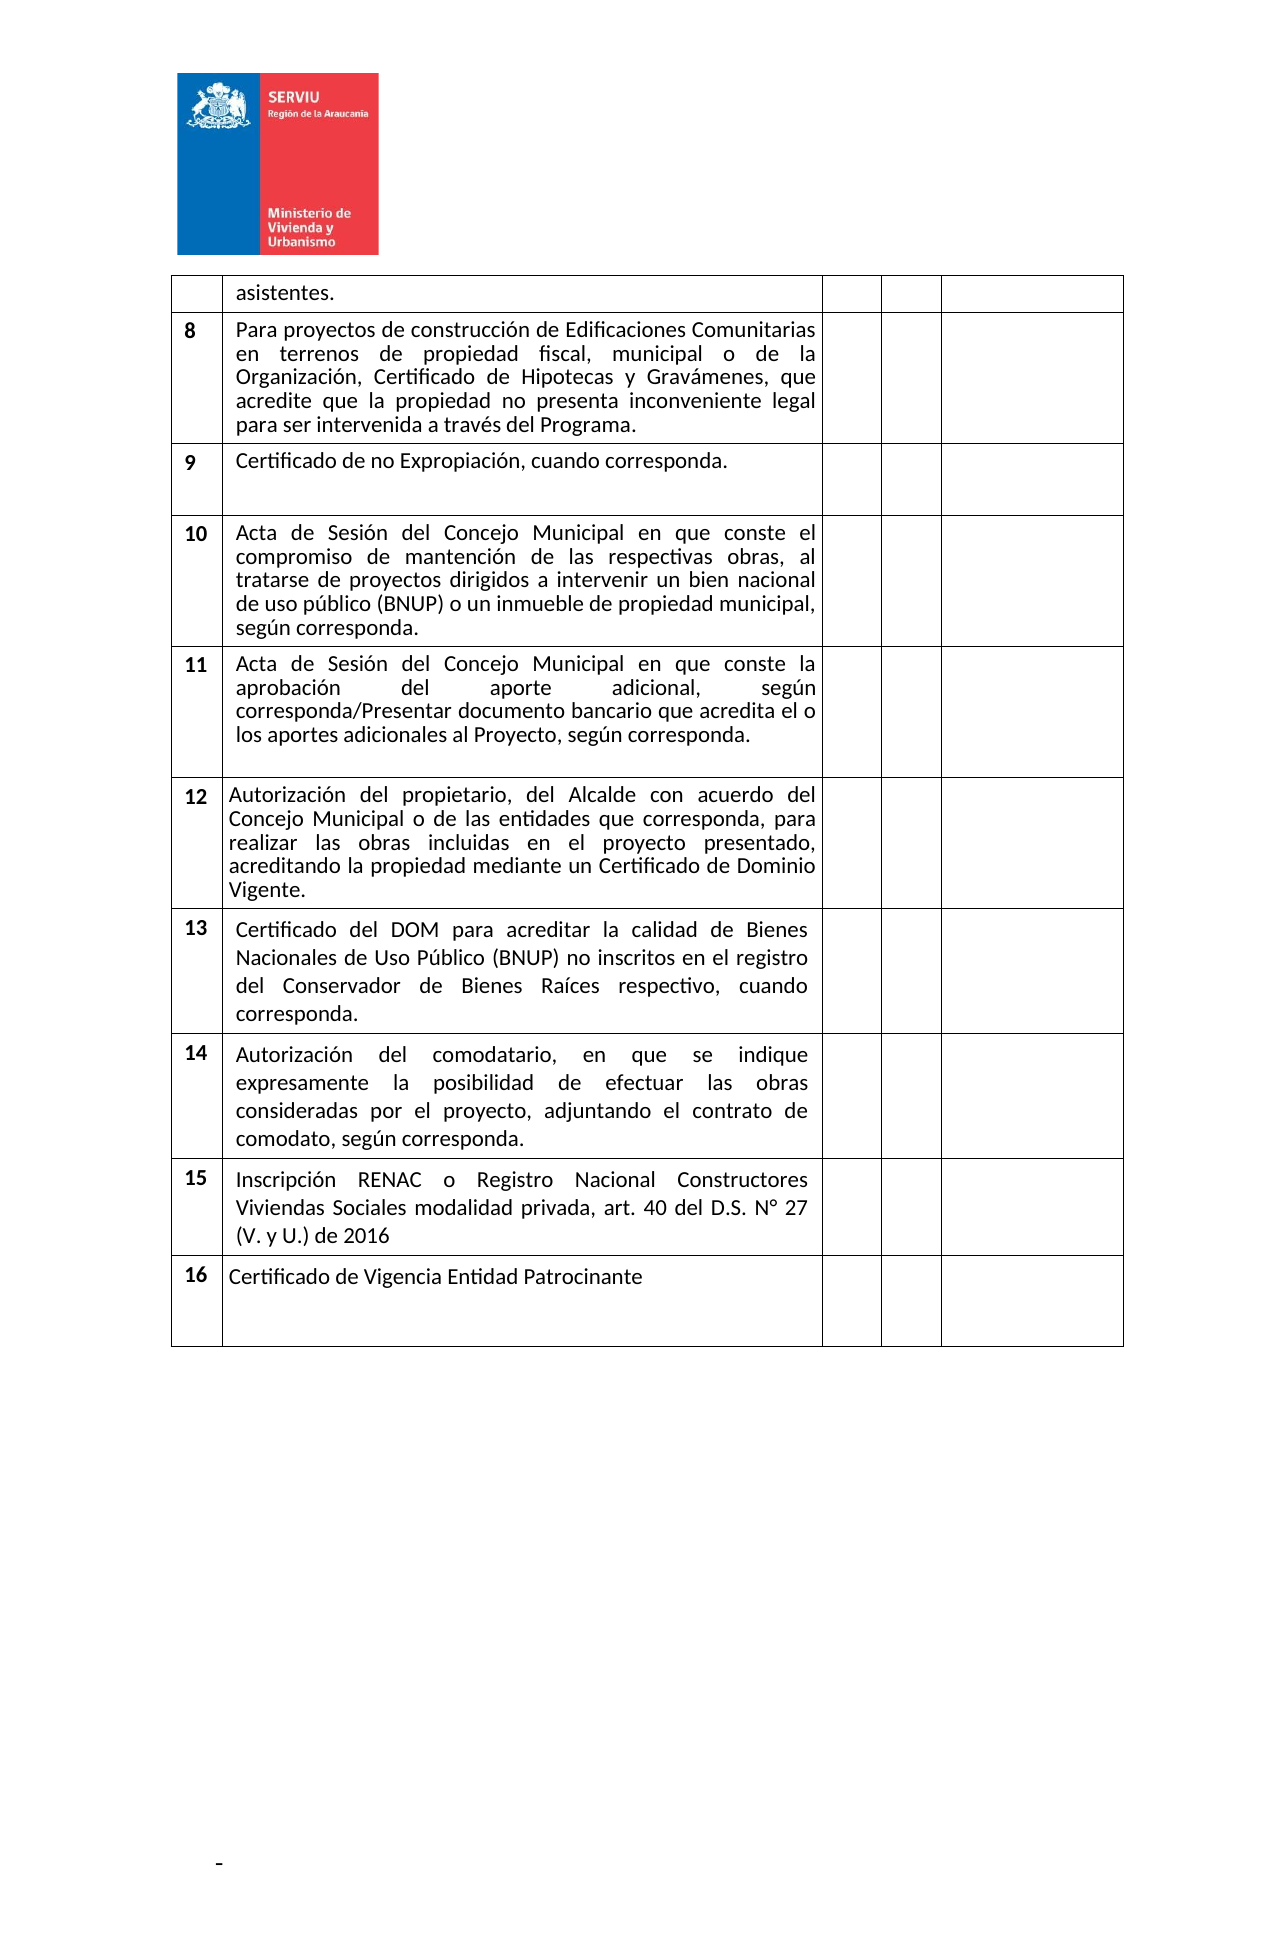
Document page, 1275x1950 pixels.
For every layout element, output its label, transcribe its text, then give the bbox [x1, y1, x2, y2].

table_cell Copia del acta de asamblea ordinaria de los socios mediante la cual aprueban el proyecto, y que incluya nómina de asistentes. [223, 276, 822, 312]
table_cell [942, 1159, 1123, 1255]
table_cell Acta de Sesión del Concejo Municipal en que conste el compromiso de mantención de las respectivas obras, al tratarse de proyectos dirigidos a intervenir un bien nacional de uso público (BNUP) o un inmueble de propiedad municipal, según corresponda. [223, 516, 822, 646]
table_cell [882, 909, 941, 1033]
table_cell [882, 1256, 941, 1346]
table_cell 15 [172, 1159, 222, 1255]
table_cell Autorización del comodatario, en que se indique expresamente la posibilidad de efectuar las obras consideradas por el proyecto, adjuntando el contrato de comodato, según corresponda. [223, 1034, 822, 1158]
table_cell Certificado del DOM para acreditar la calidad de Bienes Nacionales de Uso Público (BNUP) no inscritos en el registro del Conservador de Bienes Raíces respectivo, cuando corresponda. [223, 909, 822, 1033]
table_cell 11 [172, 647, 222, 777]
table_cell [942, 1034, 1123, 1158]
table_cell Certificado de no Expropiación, cuando corresponda. [223, 444, 822, 514]
table_cell [882, 444, 941, 514]
table_cell [942, 909, 1123, 1033]
table_cell [882, 313, 941, 443]
table_cell 16 [172, 1256, 222, 1346]
table_cell [942, 1256, 1123, 1346]
table_cell [823, 909, 881, 1033]
table_cell [882, 647, 941, 777]
table_cell [882, 276, 941, 312]
table_cell [823, 1159, 881, 1255]
table_cell [942, 778, 1123, 908]
table_cell [942, 276, 1123, 312]
table_cell [882, 778, 941, 908]
table_cell [882, 1034, 941, 1158]
table_cell 7 [172, 276, 222, 312]
table_cell [942, 444, 1123, 514]
table_cell [942, 516, 1123, 646]
table_cell [823, 647, 881, 777]
table_cell Inscripción RENAC o Registro Nacional Constructores Viviendas Sociales modalidad privada, art. 40 del D.S. N° 27 (V. y U.) de 2016 [223, 1159, 822, 1255]
table_cell [823, 313, 881, 443]
table_cell [823, 276, 881, 312]
table_cell 14 [172, 1034, 222, 1158]
table_cell [823, 1256, 881, 1346]
table_cell 8 [172, 313, 222, 443]
table_cell [823, 1034, 881, 1158]
table_cell [942, 647, 1123, 777]
table_cell 10 [172, 516, 222, 646]
table_cell [823, 778, 881, 908]
table_cell 13 [172, 909, 222, 1033]
table_cell [882, 1159, 941, 1255]
table_cell 12 [172, 778, 222, 908]
table_cell Acta de Sesión del Concejo Municipal en que conste la aprobación del aporte adicional, según corresponda/Presentar documento bancario que acredita el o los aportes adicionales al Proyecto, según corresponda. [223, 647, 822, 777]
table_cell [882, 516, 941, 646]
table_cell 9 [172, 444, 222, 514]
table_cell [942, 313, 1123, 443]
table_cell Autorización del propietario, del Alcalde con acuerdo del Concejo Municipal o de las entidades que corresponda, para realizar las obras incluidas en el proyecto presentado, acreditando la propiedad mediante un Certificado de Dominio Vigente. [223, 778, 822, 908]
table_cell [823, 444, 881, 514]
table_cell Certificado de Vigencia Entidad Patrocinante [223, 1256, 822, 1346]
table_cell [823, 516, 881, 646]
picture [177, 73, 379, 255]
table_cell Para proyectos de construcción de Edificaciones Comunitarias en terrenos de propiedad fiscal, municipal o de la Organización, Certificado de Hipotecas y Gravámenes, que acredite que la propiedad no presenta inconveniente legal para ser intervenida a través del Programa. [223, 313, 822, 443]
